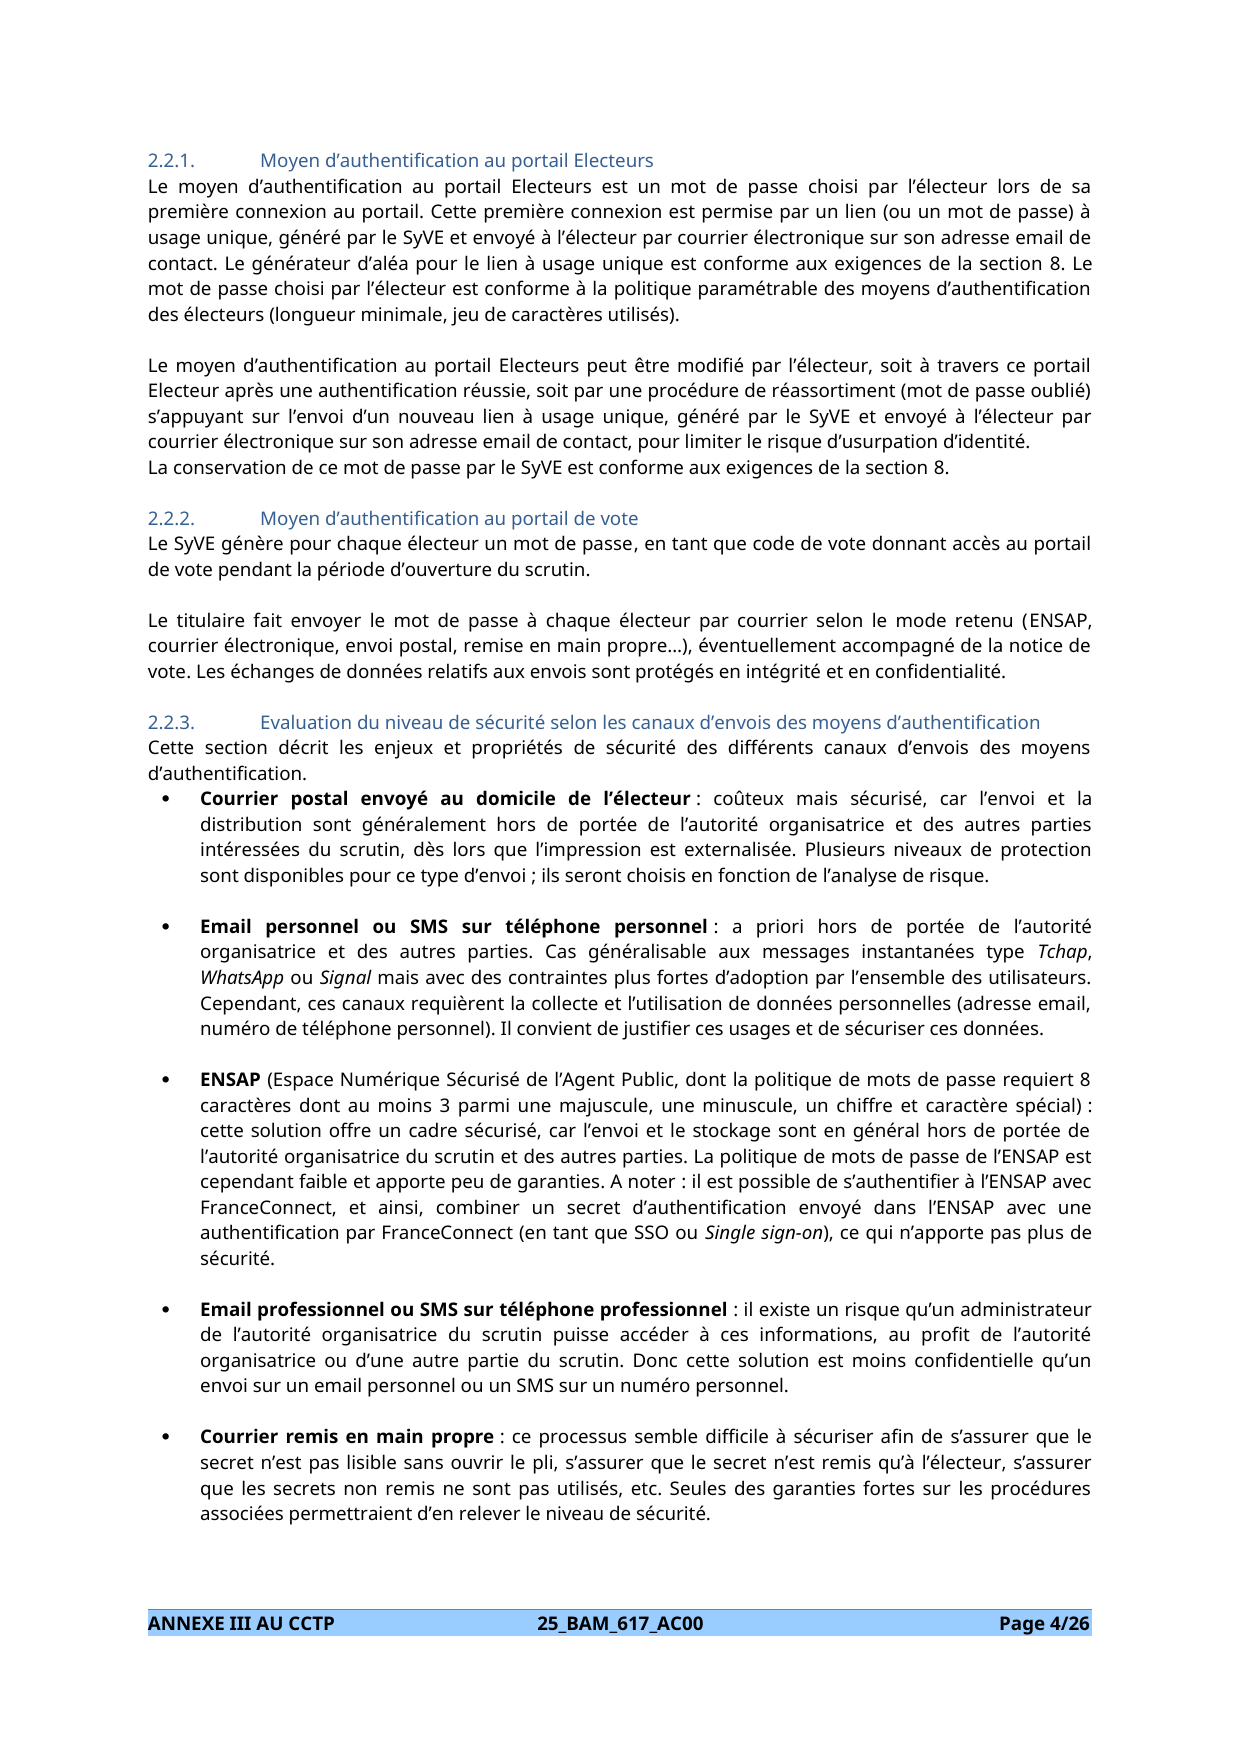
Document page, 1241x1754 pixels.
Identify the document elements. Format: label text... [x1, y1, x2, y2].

text Cette section décrit les enjeux et propriétés de sécurité des différents canaux d’envois des moyens d’authentification. [148, 735, 1092, 786]
list ENSAP (Espace Numérique Sécurisé de l’Agent Public, dont la politique de mots de passe requiert 8 caractères dont au moins 3 parmi une majuscule, une minuscule, un chiffre et caractère spécial) : cette solution offre un cadre sécurisé, car l’envoi et le stockage sont en général hors de portée de l’autorité organisatrice du scrutin et des autres parties. La politique de mots de passe de l’ENSAP est cependant faible et apporte peu de garanties. A noter : il est possible de s’authentifier à l’ENSAP avec FranceConnect, et ainsi, combiner un secret d’authentification envoyé dans l’ENSAP avec une authentification par FranceConnect (en tant que SSO ou Single sign-on), ce qui n’apporte pas plus de sécurité. [162, 1066, 1092, 1271]
text La conservation de ce mot de passe par le SyVE est conforme aux exigences de la section 8. [148, 454, 1092, 479]
subtitle Moyen d’authentification au portail Electeurs [148, 148, 1092, 173]
subtitle Moyen d’authentification au portail de vote [148, 505, 1092, 531]
text Le moyen d’authentification au portail Electeurs peut être modifié par l’électeur, soit à travers ce portail Electeur après une authentification réussie, soit par une procédure de réassortiment (mot de passe oublié) s’appuyant sur l’envoi d’un nouveau lien à usage unique, généré par le SyVE et envoyé à l’électeur par courrier électronique sur son adresse email de contact, pour limiter le risque d’usurpation d’identité. [148, 352, 1092, 454]
text Le titulaire fait envoyer le mot de passe à chaque électeur par courrier selon le mode retenu (ENSAP, courrier électronique, envoi postal, remise en main propre…), éventuellement accompagné de la notice de vote. Les échanges de données relatifs aux envois sont protégés en intégrité et en confidentialité. [148, 607, 1092, 684]
list Courrier remis en main propre : ce processus semble difficile à sécuriser afin de s’assurer que le secret n’est pas lisible sans ouvrir le pli, s’assurer que le secret n’est remis qu’à l’électeur, s’assurer que les secrets non remis ne sont pas utilisés, etc. Seules des garanties fortes sur les procédures associées permettraient d’en relever le niveau de sécurité. [162, 1424, 1092, 1526]
list Email personnel ou SMS sur téléphone personnel : a priori hors de portée de l’autorité organisatrice et des autres parties. Cas généralisable aux messages instantanées type Tchap, WhatsApp ou Signal mais avec des contraintes plus fortes d’adoption par l’ensemble des utilisateurs. Cependant, ces canaux requièrent la collecte et l’utilisation de données personnelles (adresse email, numéro de téléphone personnel). Il convient de justifier ces usages et de sécuriser ces données. [162, 913, 1092, 1041]
subtitle Evaluation du niveau de sécurité selon les canaux d’envois des moyens d’authentification [148, 709, 1092, 735]
text Le moyen d’authentification au portail Electeurs est un mot de passe choisi par l’électeur lors de sa première connexion au portail. Cette première connexion est permise par un lien (ou un mot de passe) à usage unique, généré par le SyVE et envoyé à l’électeur par courrier électronique sur son adresse email de contact. Le générateur d’aléa pour le lien à usage unique est conforme aux exigences de la section 8. Le mot de passe choisi par l’électeur est conforme à la politique paramétrable des moyens d’authentification des électeurs (longueur minimale, jeu de caractères utilisés). [148, 173, 1092, 326]
list Email professionnel ou SMS sur téléphone professionnel : il existe un risque qu’un administrateur de l’autorité organisatrice du scrutin puisse accéder à ces informations, au profit de l’autorité organisatrice ou d’une autre partie du scrutin. Donc cette solution est moins confidentielle qu’un envoi sur un email personnel ou un SMS sur un numéro personnel. [162, 1296, 1092, 1398]
list Courrier postal envoyé au domicile de l’électeur : coûteux mais sécurisé, car l’envoi et la distribution sont généralement hors de portée de l’autorité organisatrice et des autres parties intéressées du scrutin, dès lors que l’impression est externalisée. Plusieurs niveaux de protection sont disponibles pour ce type d’envoi ; ils seront choisis en fonction de l’analyse de risque. [162, 786, 1092, 888]
text Le SyVE génère pour chaque électeur un mot de passe, en tant que code de vote donnant accès au portail de vote pendant la période d’ouverture du scrutin. [148, 531, 1092, 582]
